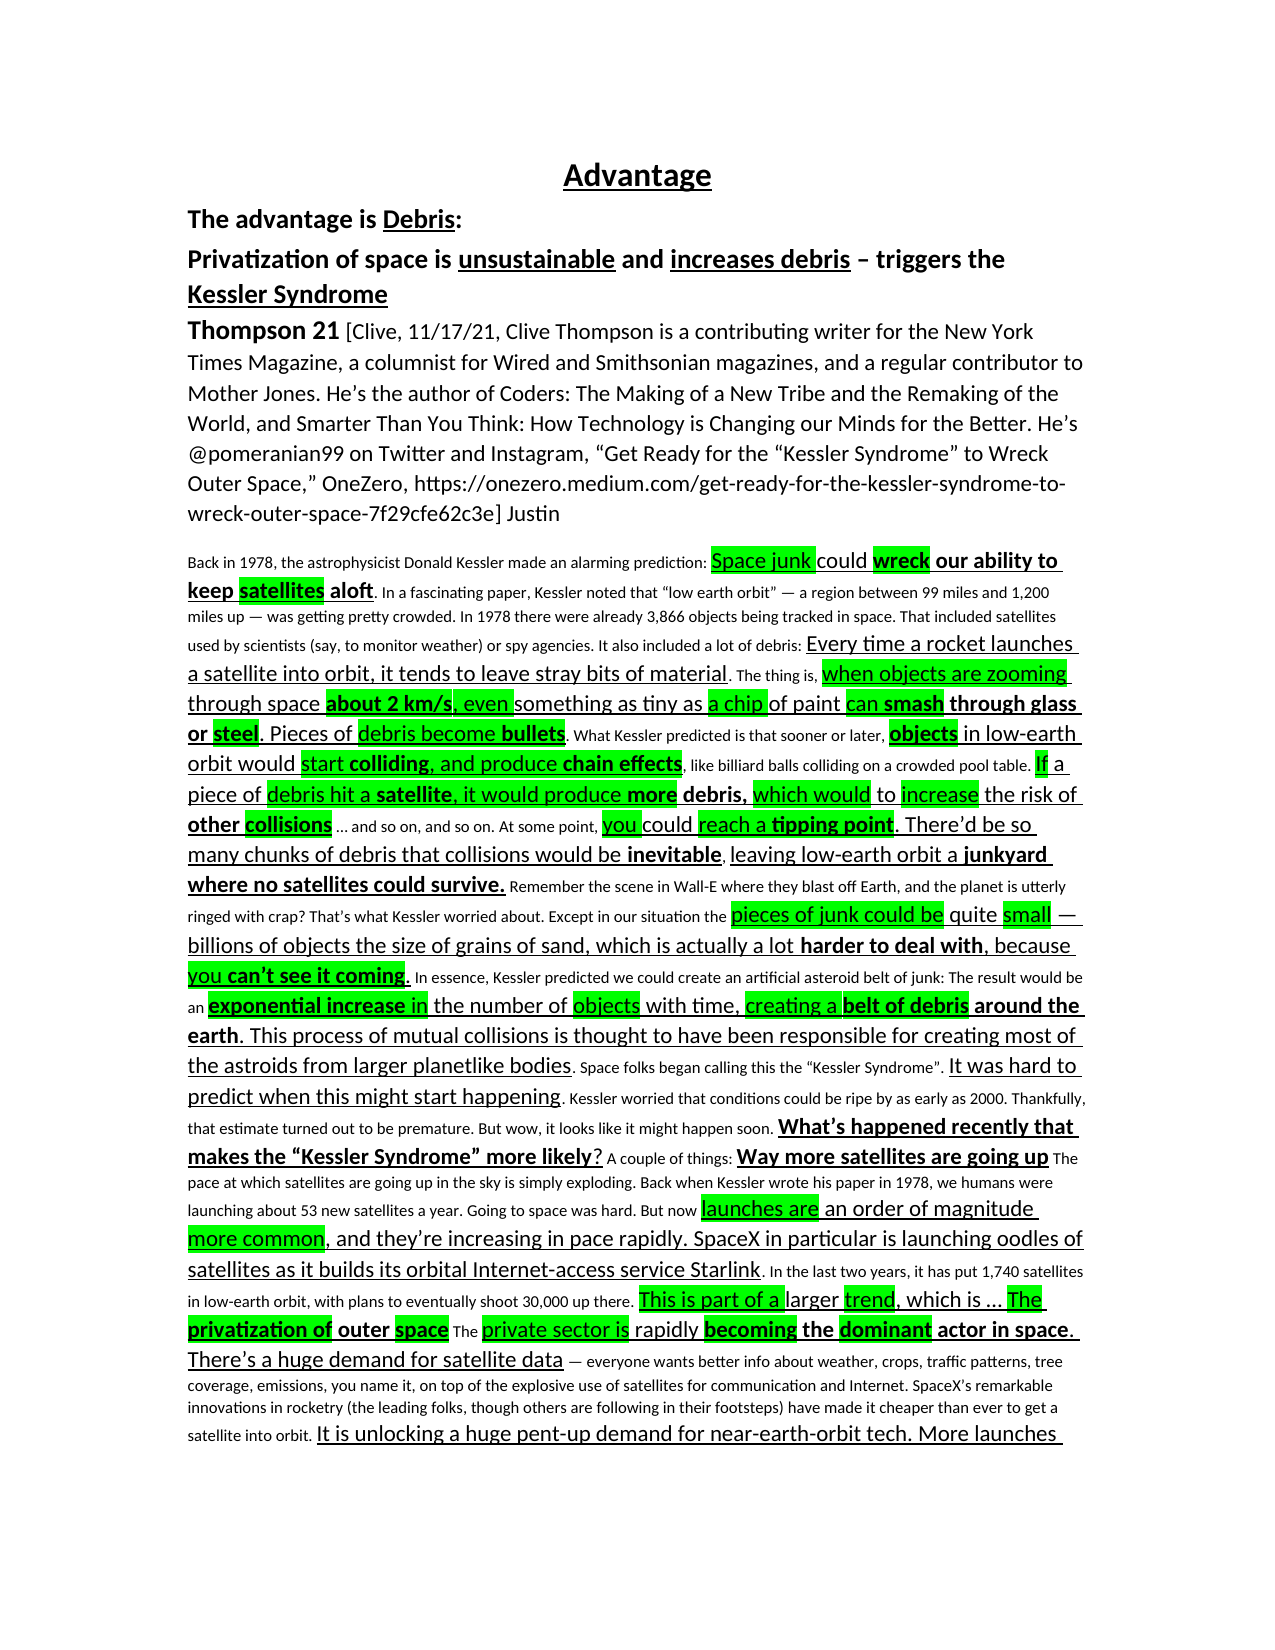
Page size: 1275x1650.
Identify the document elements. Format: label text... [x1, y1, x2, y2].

text Thompson 21 [Clive, 11/17/21, Clive Thompson is a contributing writer for the New York Times Magazine, a columnist for Wired and Smithsonian magazines, and a regular contributor to Mother Jones. He’s the author of Coders: The Making of a New Tribe and the Remaking of the World, and Smarter Than You Think: How Technology is Changing our Minds for the Better. He’s @pomeranian99 on Twitter and Instagram, “Get Ready for the “Kessler Syndrome” to Wreck Outer Space,” OneZero, https://onezero.medium.com/get-ready-for-the-kessler-syndrome-to-wreck-outer-space-7f29cfe62c3e] Justin [187, 313, 1087, 528]
subtitle The advantage is Debris: [187, 202, 1087, 235]
subtitle Advantage [187, 154, 1087, 195]
subtitle Privatization of space is unsustainable and increases debris – triggers the Kessler Syndrome [187, 242, 1087, 311]
